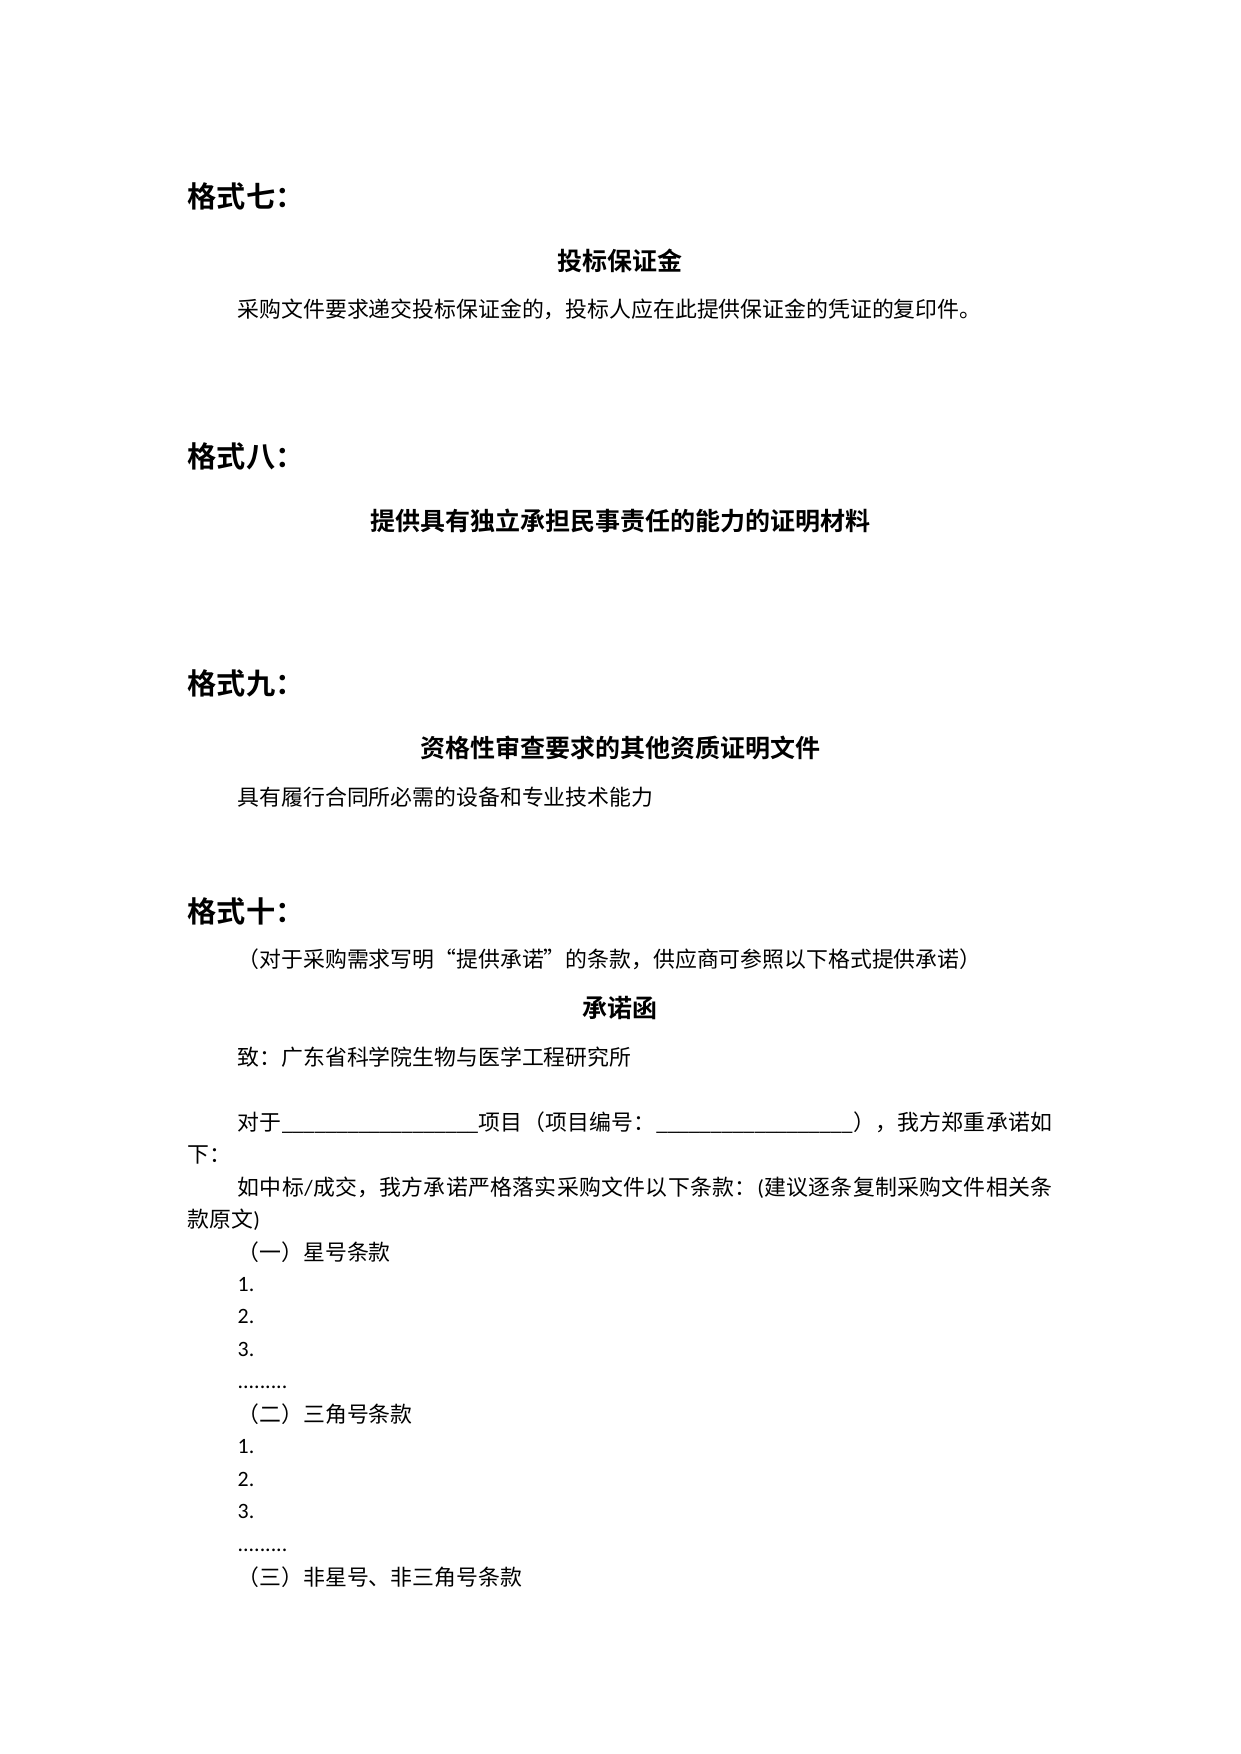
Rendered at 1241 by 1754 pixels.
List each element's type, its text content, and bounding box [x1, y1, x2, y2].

text （三）非星号、非三角号条款 [187, 1559, 1053, 1592]
text 采购文件要求递交投标保证金的，投标人应在此提供保证金的凭证的复印件。 [187, 292, 1053, 324]
text ......... [187, 1364, 1053, 1397]
text 承诺函 [187, 974, 1053, 1039]
text 致：广东省科学院生物与医学工程研究所 [187, 1039, 1053, 1104]
text 1. [187, 1267, 1053, 1299]
text 格式十： [187, 877, 1053, 942]
text 格式八： [187, 422, 1053, 487]
text （对于采购需求写明“提供承诺”的条款，供应商可参照以下格式提供承诺） [187, 942, 1053, 974]
text 如中标/成交，我方承诺严格落实采购文件以下条款：(建议逐条复制采购文件相关条款原文) [187, 1169, 1053, 1234]
text 投标保证金 [187, 227, 1053, 292]
text 1. [187, 1429, 1053, 1462]
text 3. [187, 1332, 1053, 1364]
text 格式九： [187, 649, 1053, 714]
text 提供具有独立承担民事责任的能力的证明材料 [187, 487, 1053, 552]
text 3. [187, 1494, 1053, 1527]
text 对于__________________项目（项目编号：__________________），我方郑重承诺如下： [187, 1104, 1053, 1169]
text 具有履行合同所必需的设备和专业技术能力 [187, 779, 1053, 812]
text 资格性审查要求的其他资质证明文件 [187, 714, 1053, 779]
text 格式七： [187, 162, 1053, 227]
text 2. [187, 1299, 1053, 1332]
text ......... [187, 1527, 1053, 1559]
text （一）星号条款 [187, 1234, 1053, 1267]
text （二）三角号条款 [187, 1397, 1053, 1429]
text 2. [187, 1462, 1053, 1494]
